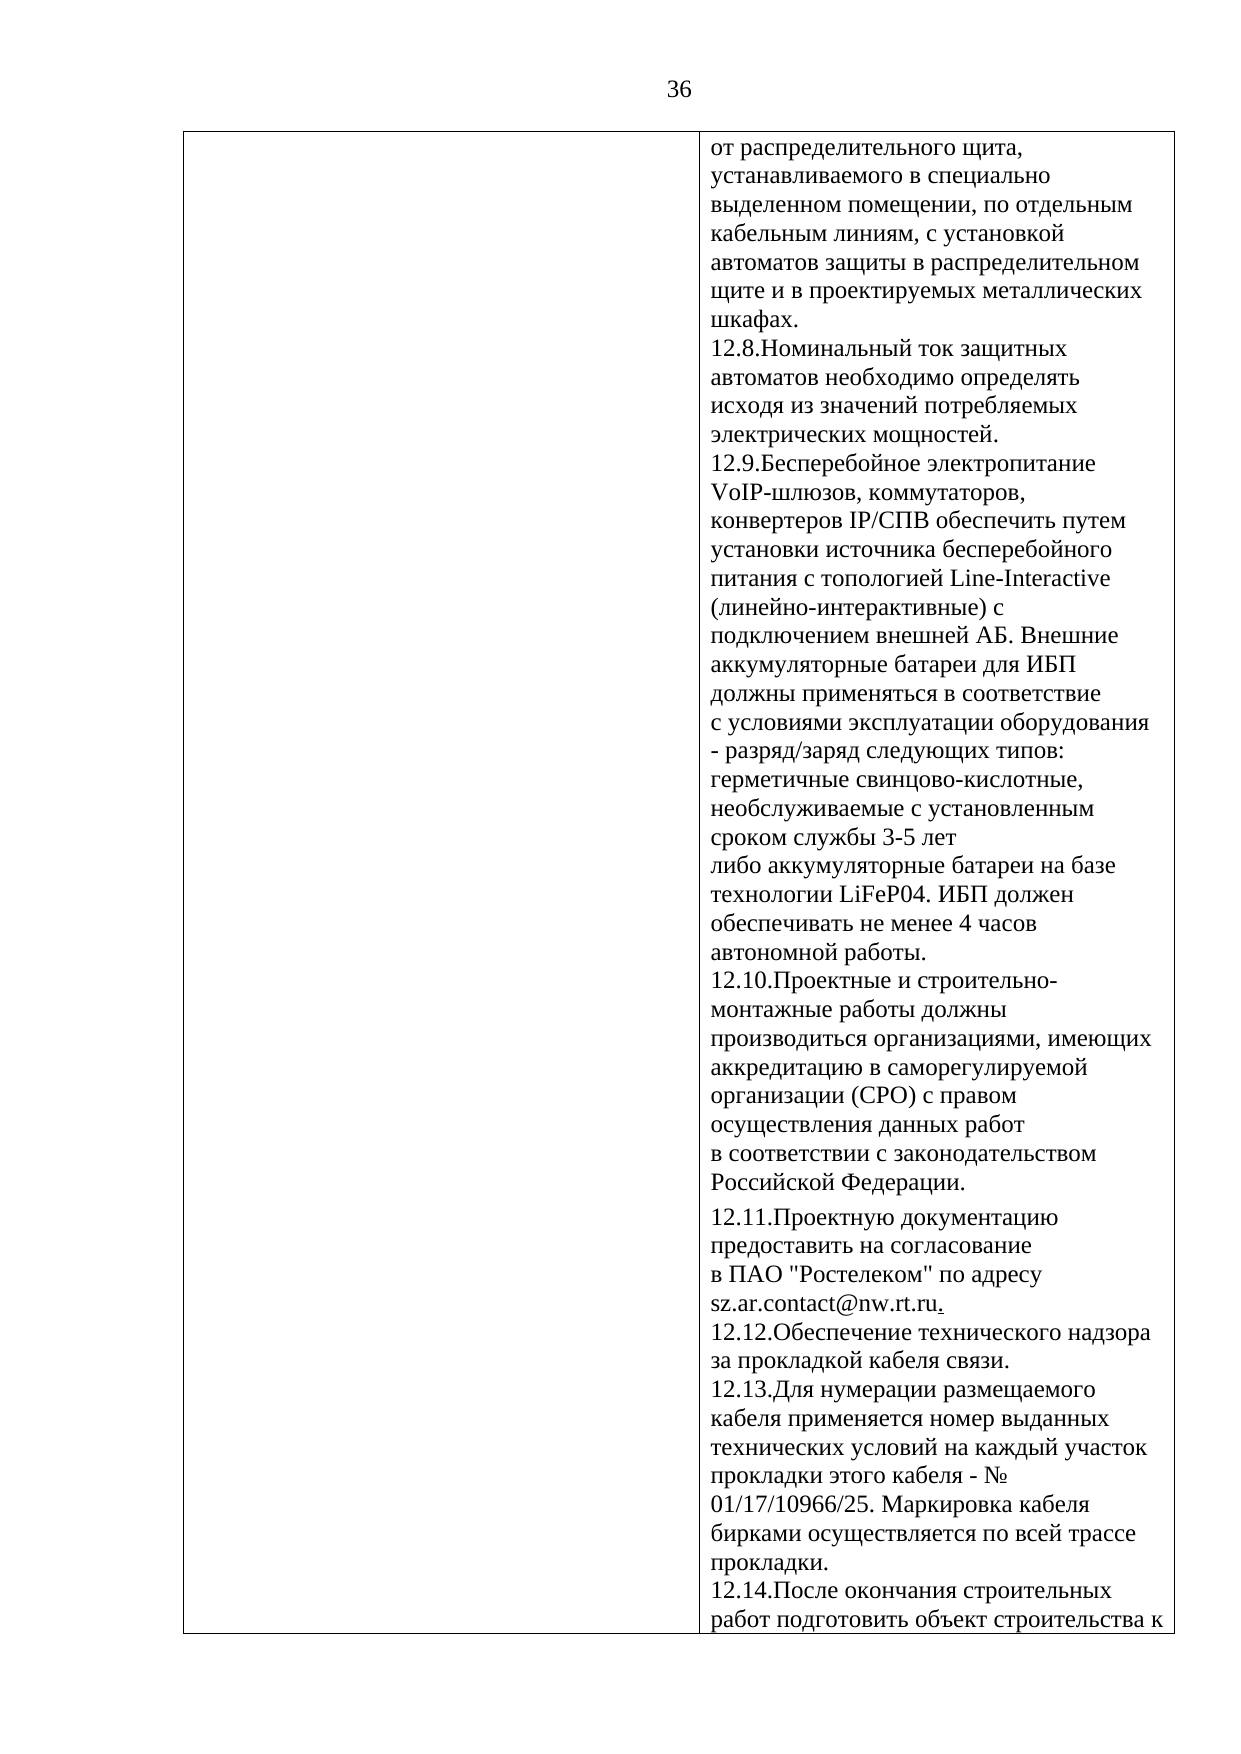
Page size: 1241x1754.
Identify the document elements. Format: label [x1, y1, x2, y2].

table_cell [184, 132, 699, 1633]
table_cell [700, 132, 1174, 1633]
